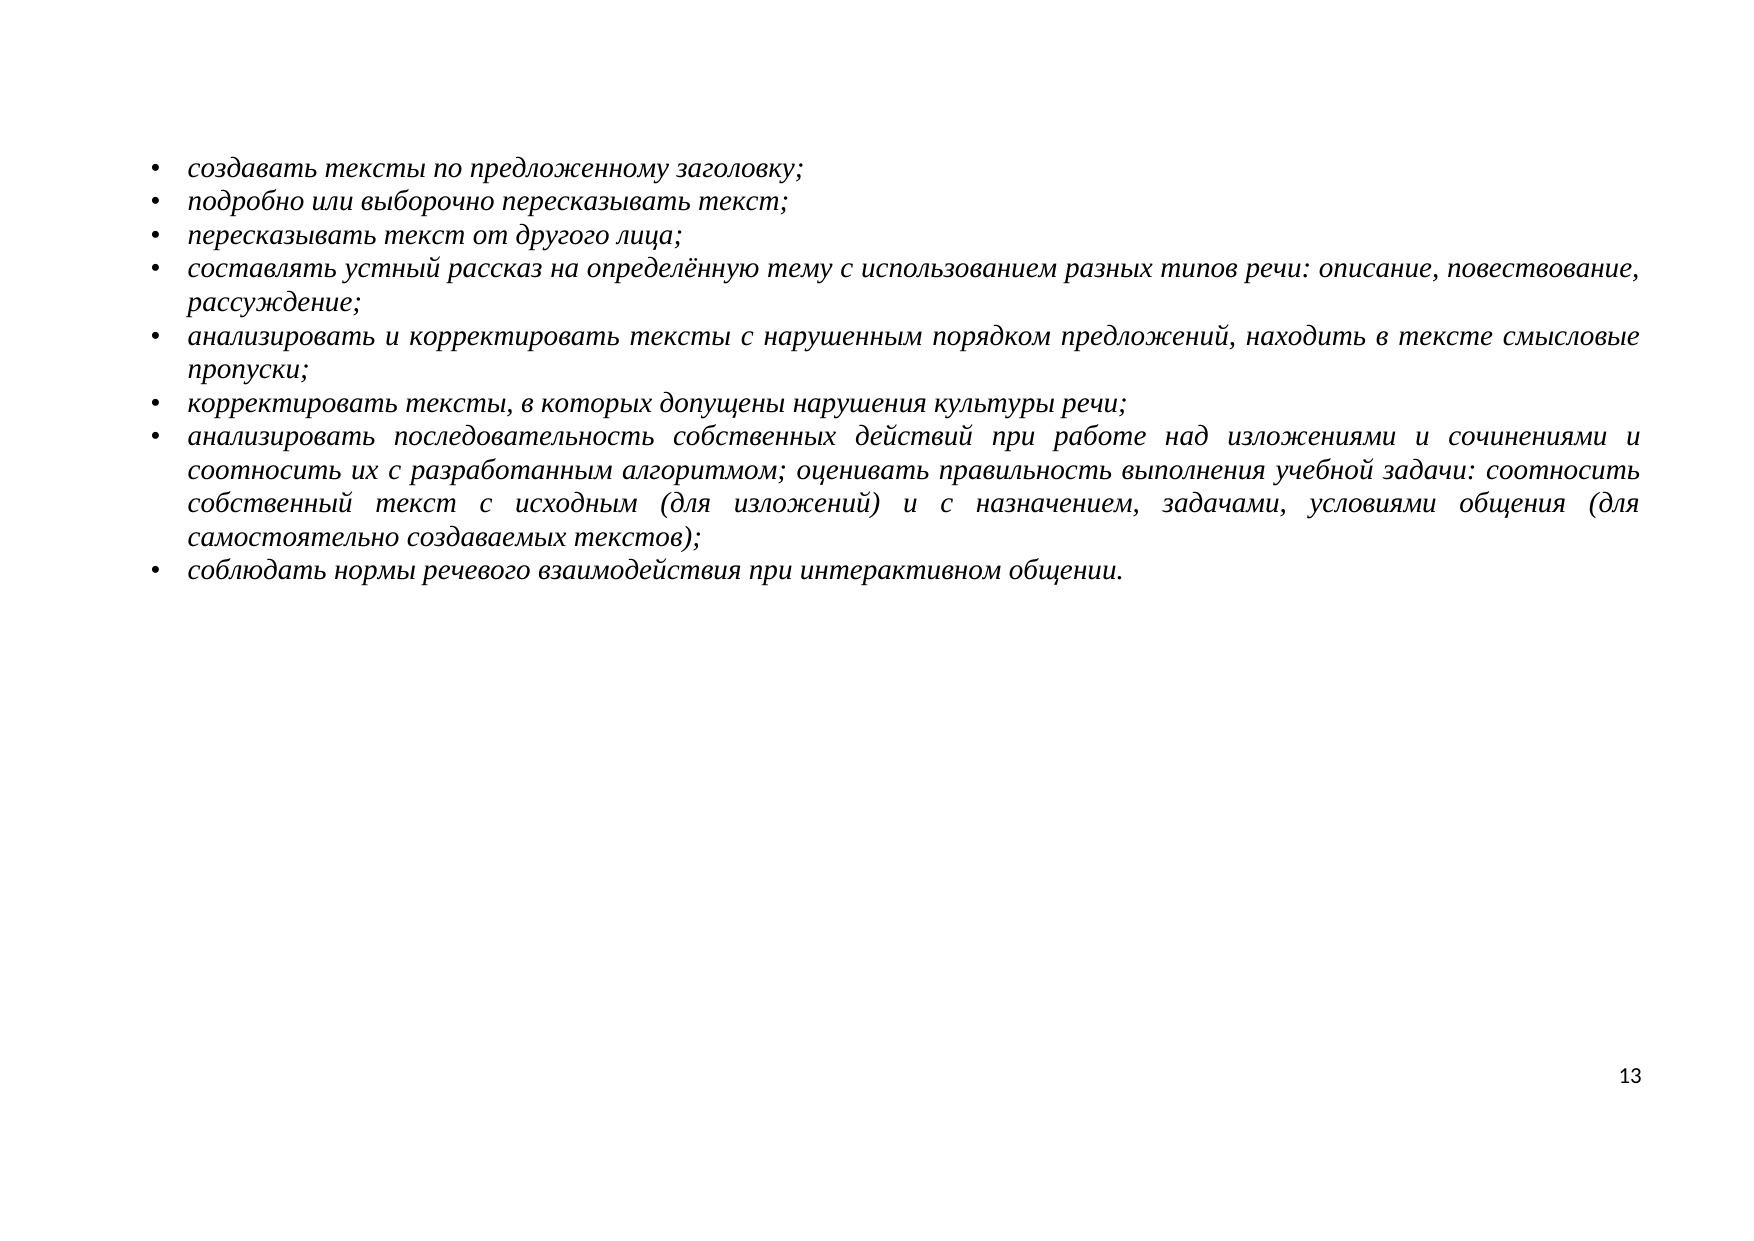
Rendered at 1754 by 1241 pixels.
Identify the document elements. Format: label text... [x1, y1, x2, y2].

list пересказывать текст от другого лица; [150, 217, 1641, 251]
list составлять устный рассказ на определённую тему с использованием разных типов речи: описание, повествование, рассуждение; [150, 251, 1641, 318]
list корректировать тексты, в которых допущены нарушения культуры речи; [150, 385, 1641, 418]
list соблюдать нормы речевого взаимодействия при интерактивном общении. [150, 552, 1641, 586]
list создавать тексты по предложенному заголовку; [150, 150, 1641, 183]
list анализировать и корректировать тексты с нарушенным порядком предложений, находить в тексте смысловые пропуски; [150, 318, 1641, 385]
list анализировать последовательность собственных действий при работе над изложениями и сочинениями и соотносить их с разработанным алгоритмом; оценивать правильность выполнения учебной задачи: соотносить собственный текст с исходным (для изложений) и с назначением, задачами, условиями общения (для самостоятельно создаваемых текстов); [150, 418, 1641, 552]
list подробно или выборочно пересказывать текст; [150, 183, 1641, 217]
